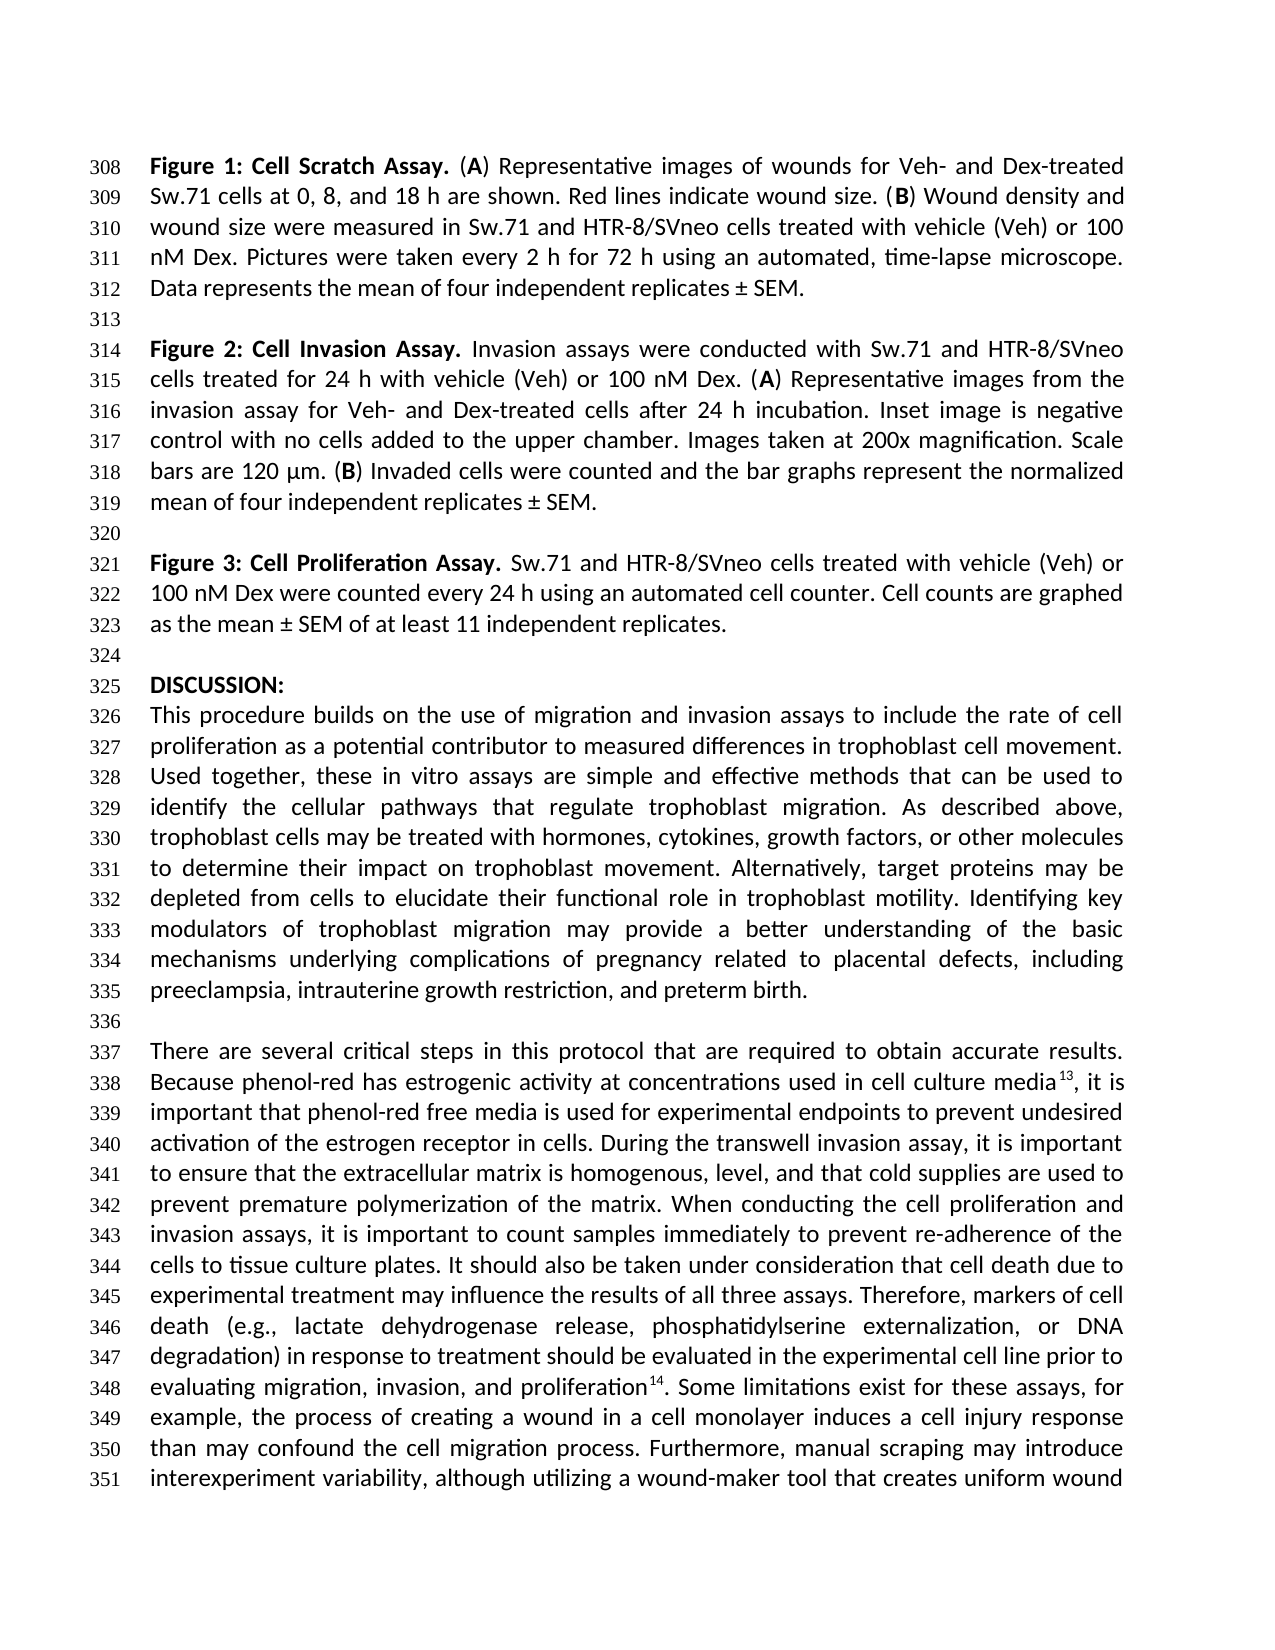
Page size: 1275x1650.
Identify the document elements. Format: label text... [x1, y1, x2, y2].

text This procedure builds on the use of migration and invasion assays to include the rate of cell proliferation as a potential contributor to measured differences in trophoblast cell movement. Used together, these in vitro assays are simple and effective methods that can be used to identify the cellular pathways that regulate trophoblast migration. As described above, trophoblast cells may be treated with hormones, cytokines, growth factors, or other molecules to determine their impact on trophoblast movement. Alternatively, target proteins may be depleted from cells to elucidate their functional role in trophoblast motility. Identifying key modulators of trophoblast migration may provide a better understanding of the basic mechanisms underlying complications of pregnancy related to placental defects, including preeclampsia, intrauterine growth restriction, and preterm birth. [150, 699, 1125, 1004]
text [150, 1035, 1125, 1493]
text Figure 3: Cell Proliferation Assay. Sw.71 and HTR-8/SVneo cells treated with vehicle (Veh) or 100 nM Dex were counted every 24 h using an automated cell counter. Cell counts are graphed as the mean ± SEM of at least 11 independent replicates. [150, 547, 1125, 638]
text DISCUSSION: [150, 669, 1125, 699]
text Figure 1: Cell Scratch Assay. (A) Representative images of wounds for Veh- and Dex-treated Sw.71 cells at 0, 8, and 18 h are shown. Red lines indicate wound size. (B) Wound density and wound size were measured in Sw.71 and HTR-8/SVneo cells treated with vehicle (Veh) or 100 nM Dex. Pictures were taken every 2 h for 72 h using an automated, time-lapse microscope. Data represents the mean of four independent replicates ± SEM. [150, 150, 1125, 303]
text Figure 2: Cell Invasion Assay. Invasion assays were conducted with Sw.71 and HTR-8/SVneo cells treated for 24 h with vehicle (Veh) or 100 nM Dex. (A) Representative images from the invasion assay for Veh- and Dex-treated cells after 24 h incubation. Inset image is negative control with no cells added to the upper chamber. Images taken at 200x magnification. Scale bars are 120 µm. (B) Invaded cells were counted and the bar graphs represent the normalized mean of four independent replicates ± SEM. [150, 333, 1125, 516]
